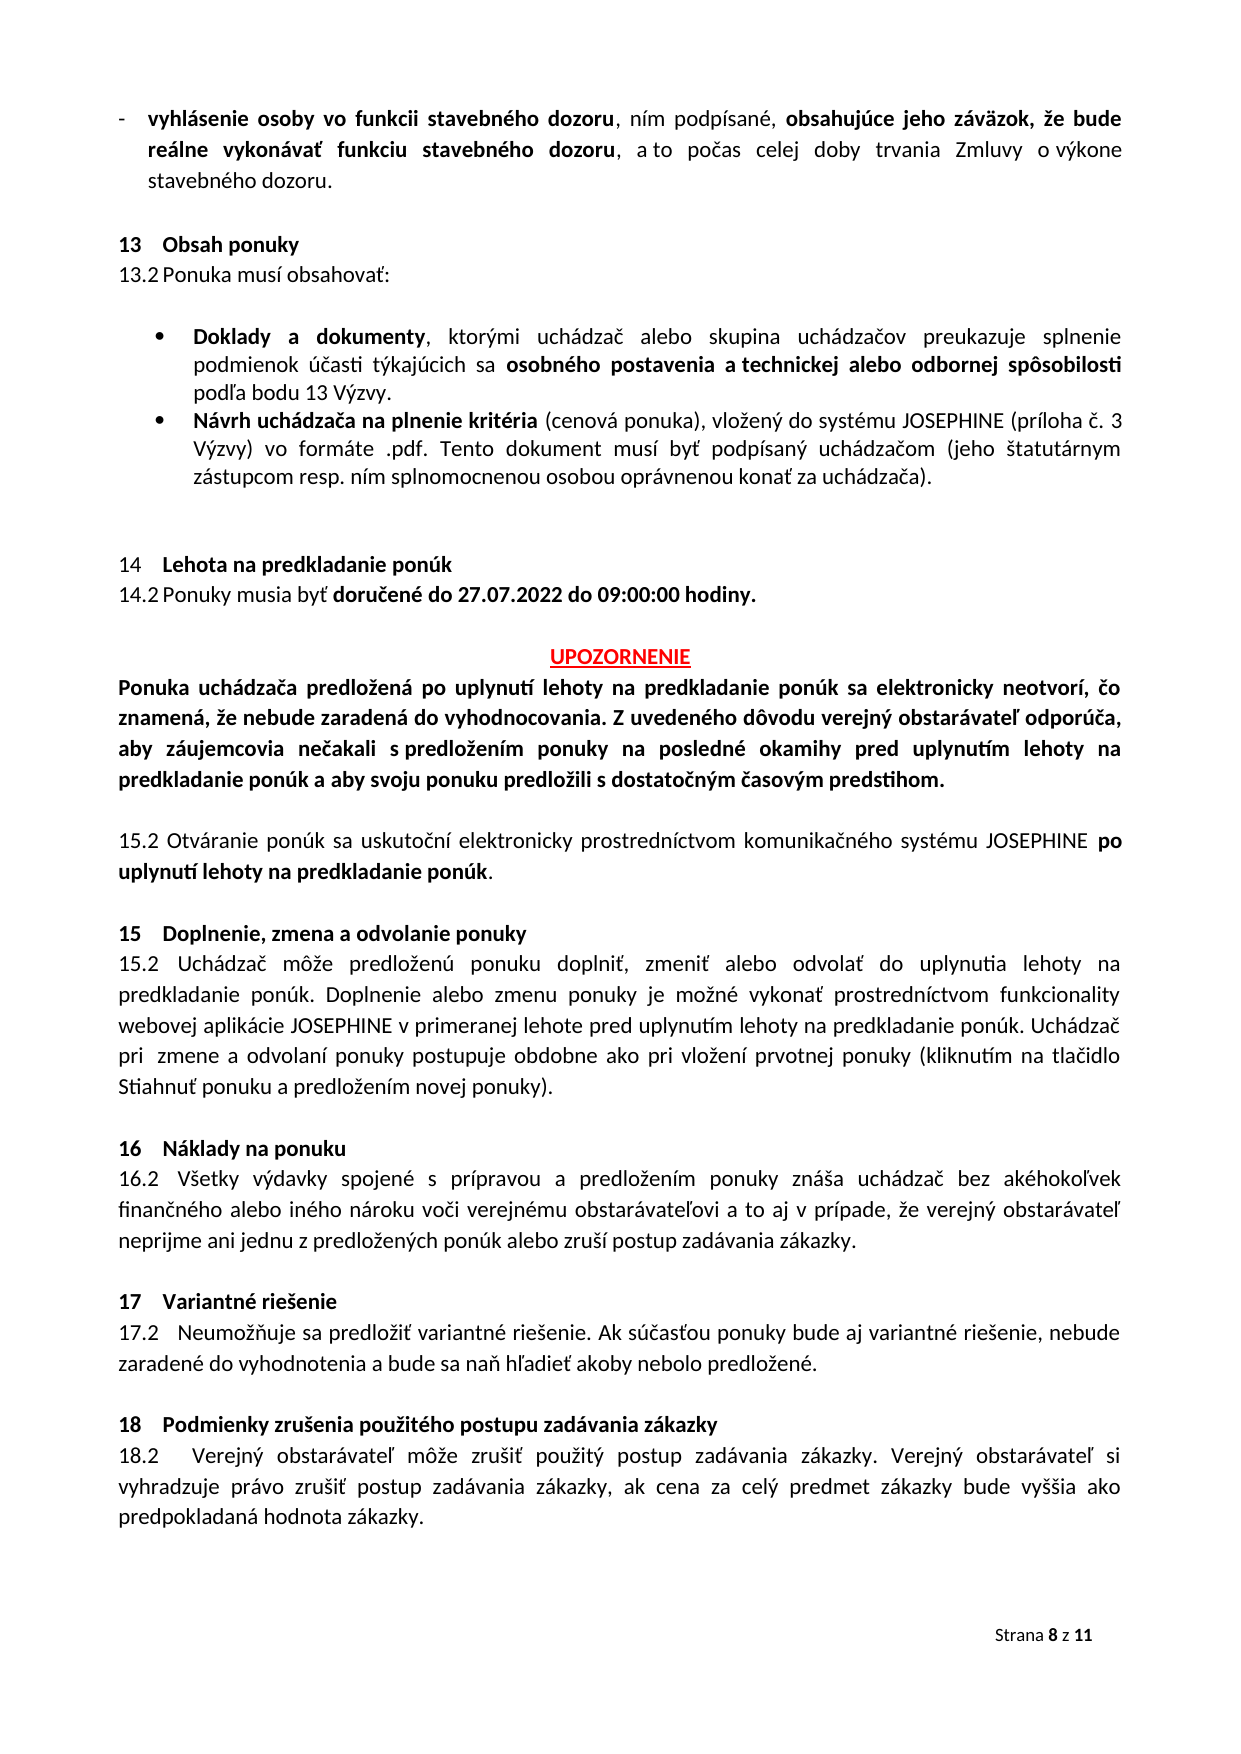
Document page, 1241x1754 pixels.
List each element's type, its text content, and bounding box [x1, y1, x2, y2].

list Variantné riešenie [118, 1287, 1122, 1315]
list Verejný obstarávateľ môže zrušiť použitý postup zadávania zákazky. Verejný obstarávateľ si vyhradzuje právo zrušiť postup zadávania zákazky, ak cena za celý predmet zákazky bude vyššia ako predpokladaná hodnota zákazky. [118, 1441, 1122, 1531]
list Návrh uchádzača na plnenie kritéria (cenová ponuka), vložený do systému JOSEPHINE (príloha č. 3 Výzvy) vo formáte .pdf. Tento dokument musí byť podpísaný uchádzačom (jeho štatutárnym zástupcom resp. ním splnomocnenou osobou oprávnenou konať za uchádzača). [156, 406, 1122, 490]
list Doplnenie, zmena a odvolanie ponuky [118, 919, 1092, 947]
list Doklady a dokumenty, ktorými uchádzač alebo skupina uchádzačov preukazuje splnenie podmienok účasti týkajúcich sa osobného postavenia a technickej alebo odbornej spôsobilosti podľa bodu 13 Výzvy. [156, 322, 1122, 406]
list Neumožňuje sa predložiť variantné riešenie. Ak súčasťou ponuky bude aj variantné riešenie, nebude zaradené do vyhodnotenia a bude sa naň hľadieť akoby nebolo predložené. [118, 1318, 1122, 1377]
list Ponuky musia byť doručené do 27.07.2022 do 09:00:00 hodiny. [118, 581, 1122, 609]
list Uchádzač môže predloženú ponuku doplniť, zmeniť alebo odvolať do uplynutia lehoty na predkladanie ponúk. Doplnenie alebo zmenu ponuky je možné vykonať prostredníctvom funkcionality webovej aplikácie JOSEPHINE v primeranej lehote pred uplynutím lehoty na predkladanie ponúk. Uchádzač pri zmene a odvolaní ponuky postupuje obdobne ako pri vložení prvotnej ponuky (kliknutím na tlačidlo Stiahnuť ponuku a predložením novej ponuky). [118, 949, 1122, 1100]
list Podmienky zrušenia použitého postupu zadávania zákazky [118, 1410, 1122, 1438]
subtitle Lehota na predkladanie ponúk [118, 550, 1092, 578]
list Ponuka musí obsahovať: [118, 260, 1122, 288]
list Náklady na ponuku [118, 1134, 1122, 1162]
text UPOZORNENIE [118, 642, 1122, 670]
list Všetky výdavky spojené s prípravou a predložením ponuky znáša uchádzač bez akéhokoľvek finančného alebo iného nároku voči verejnému obstarávateľovi a to aj v prípade, že verejný obstarávateľ neprijme ani jednu z predložených ponúk alebo zruší postup zadávania zákazky. [118, 1164, 1122, 1254]
subtitle Obsah ponuky [118, 230, 1092, 258]
list vyhlásenie osoby vo funkcii stavebného dozoru, ním podpísané, obsahujúce jeho záväzok, že bude reálne vykonávať funkciu stavebného dozoru, a to počas celej doby trvania Zmluvy o výkone stavebného dozoru. [118, 104, 1122, 194]
list Ponuka uchádzača predložená po uplynutí lehoty na predkladanie ponúk sa elektronicky neotvorí, čo znamená, že nebude zaradená do vyhodnocovania. Z uvedeného dôvodu verejný obstarávateľ odporúča, aby záujemcovia nečakali s predložením ponuky na posledné okamihy pred uplynutím lehoty na predkladanie ponúk a aby svoju ponuku predložili s dostatočným časovým predstihom. [118, 673, 1122, 793]
list 15.2 Otváranie ponúk sa uskutoční elektronicky prostredníctvom komunikačného systému JOSEPHINE po uplynutí lehoty na predkladanie ponúk. [118, 826, 1122, 885]
